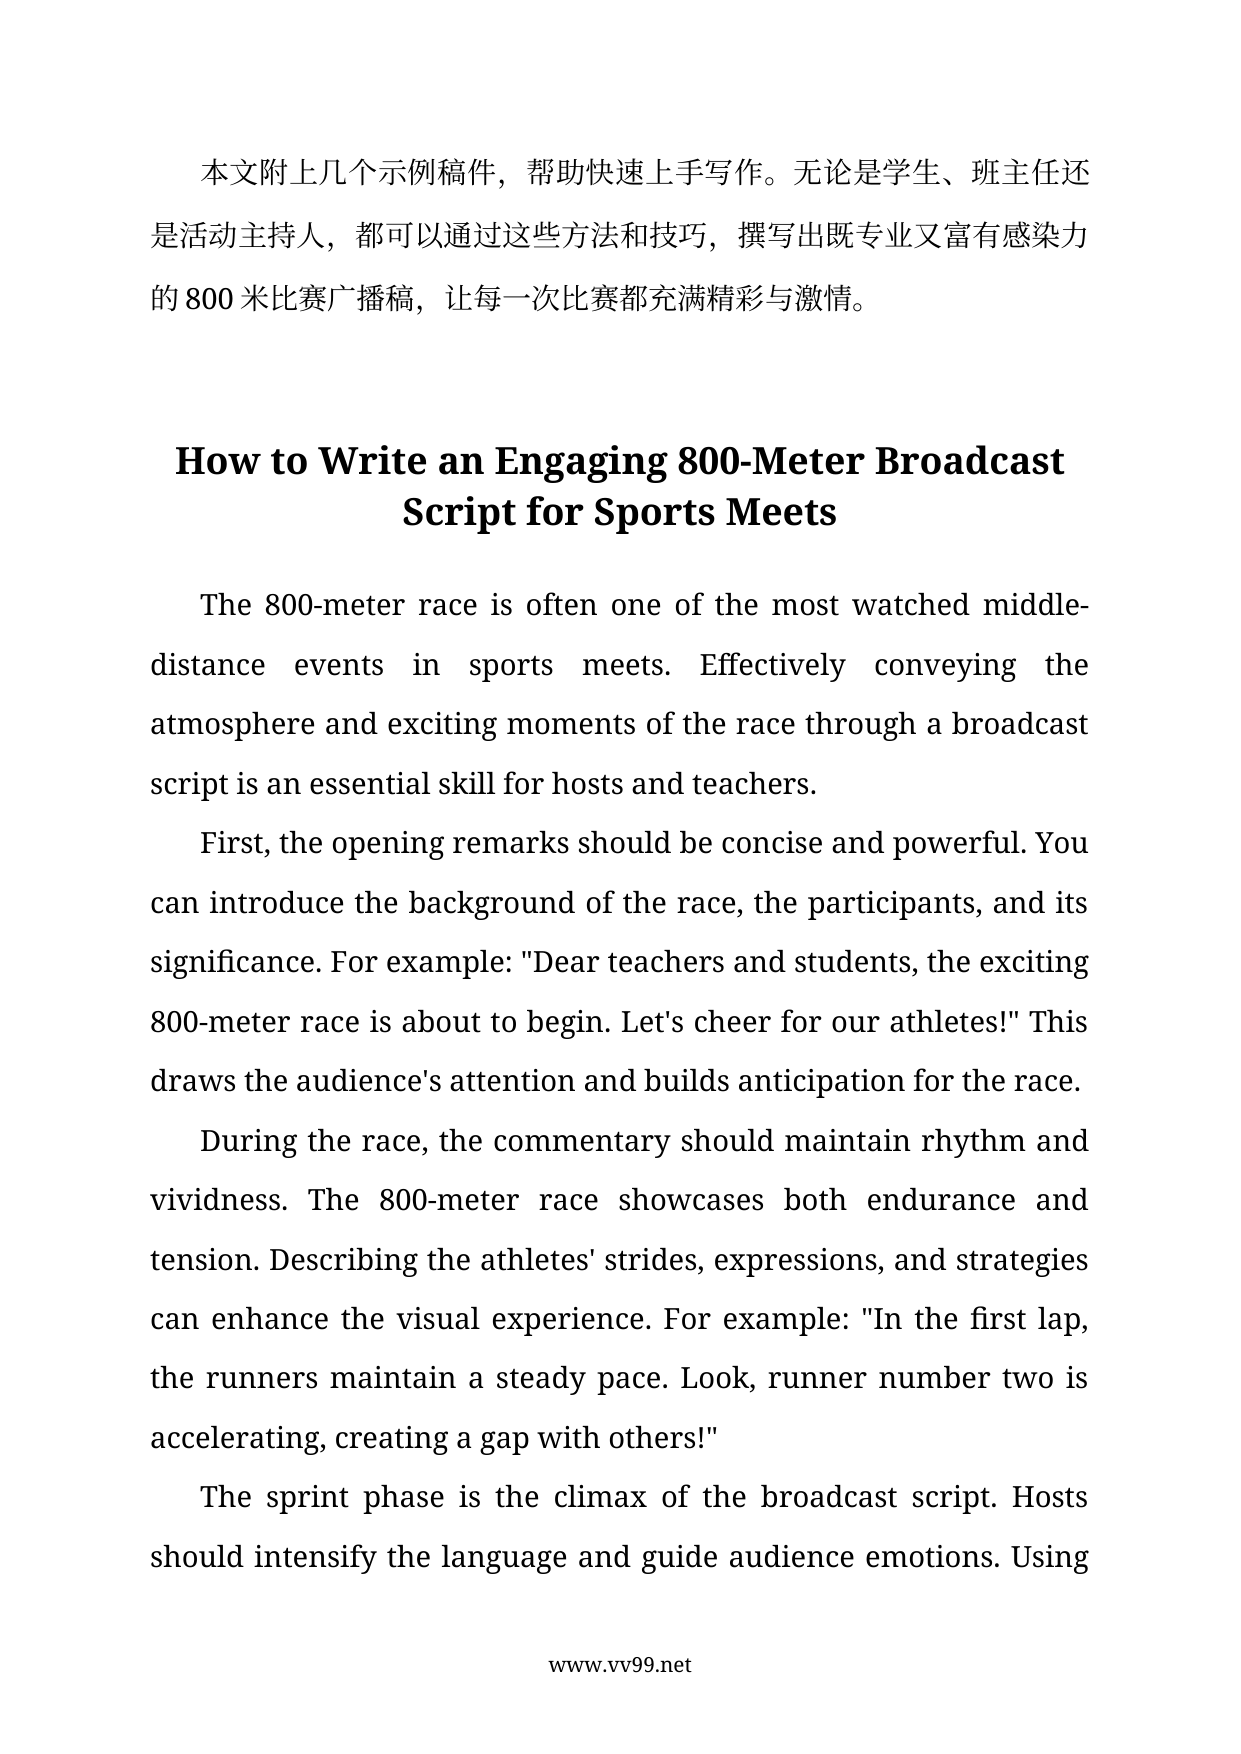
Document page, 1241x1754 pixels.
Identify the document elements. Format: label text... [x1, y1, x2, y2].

text First, the opening remarks should be concise and powerful. You can introduce the background of the race, the participants, and its significance. For example: "Dear teachers and students, the exciting 800-meter race is about to begin. Let's cheer for our athletes!" This draws the audience's attention and builds anticipation for the race. [150, 822, 1090, 1100]
text The 800-meter race is often one of the most watched middle-distance events in sports meets. Effectively conveying the atmosphere and exciting moments of the race through a broadcast script is an essential skill for hosts and teachers. [150, 584, 1090, 803]
subtitle How to Write an Engaging 800-Meter Broadcast Script for Sports Meets [150, 434, 1090, 537]
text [150, 1477, 1090, 1576]
text 本文附上几个示例稿件，帮助快速上手写作。无论是学生、班主任还是活动主持人，都可以通过这些方法和技巧，撰写出既专业又富有感染力的800米比赛广播稿，让每一次比赛都充满精彩与激情。 [150, 150, 1090, 318]
text During the race, the commentary should maintain rhythm and vividness. The 800-meter race showcases both endurance and tension. Describing the athletes' strides, expressions, and strategies can enhance the visual experience. For example: "In the first lap, the runners maintain a steady pace. Look, runner number two is accelerating, creating a gap with others!" [150, 1120, 1090, 1457]
